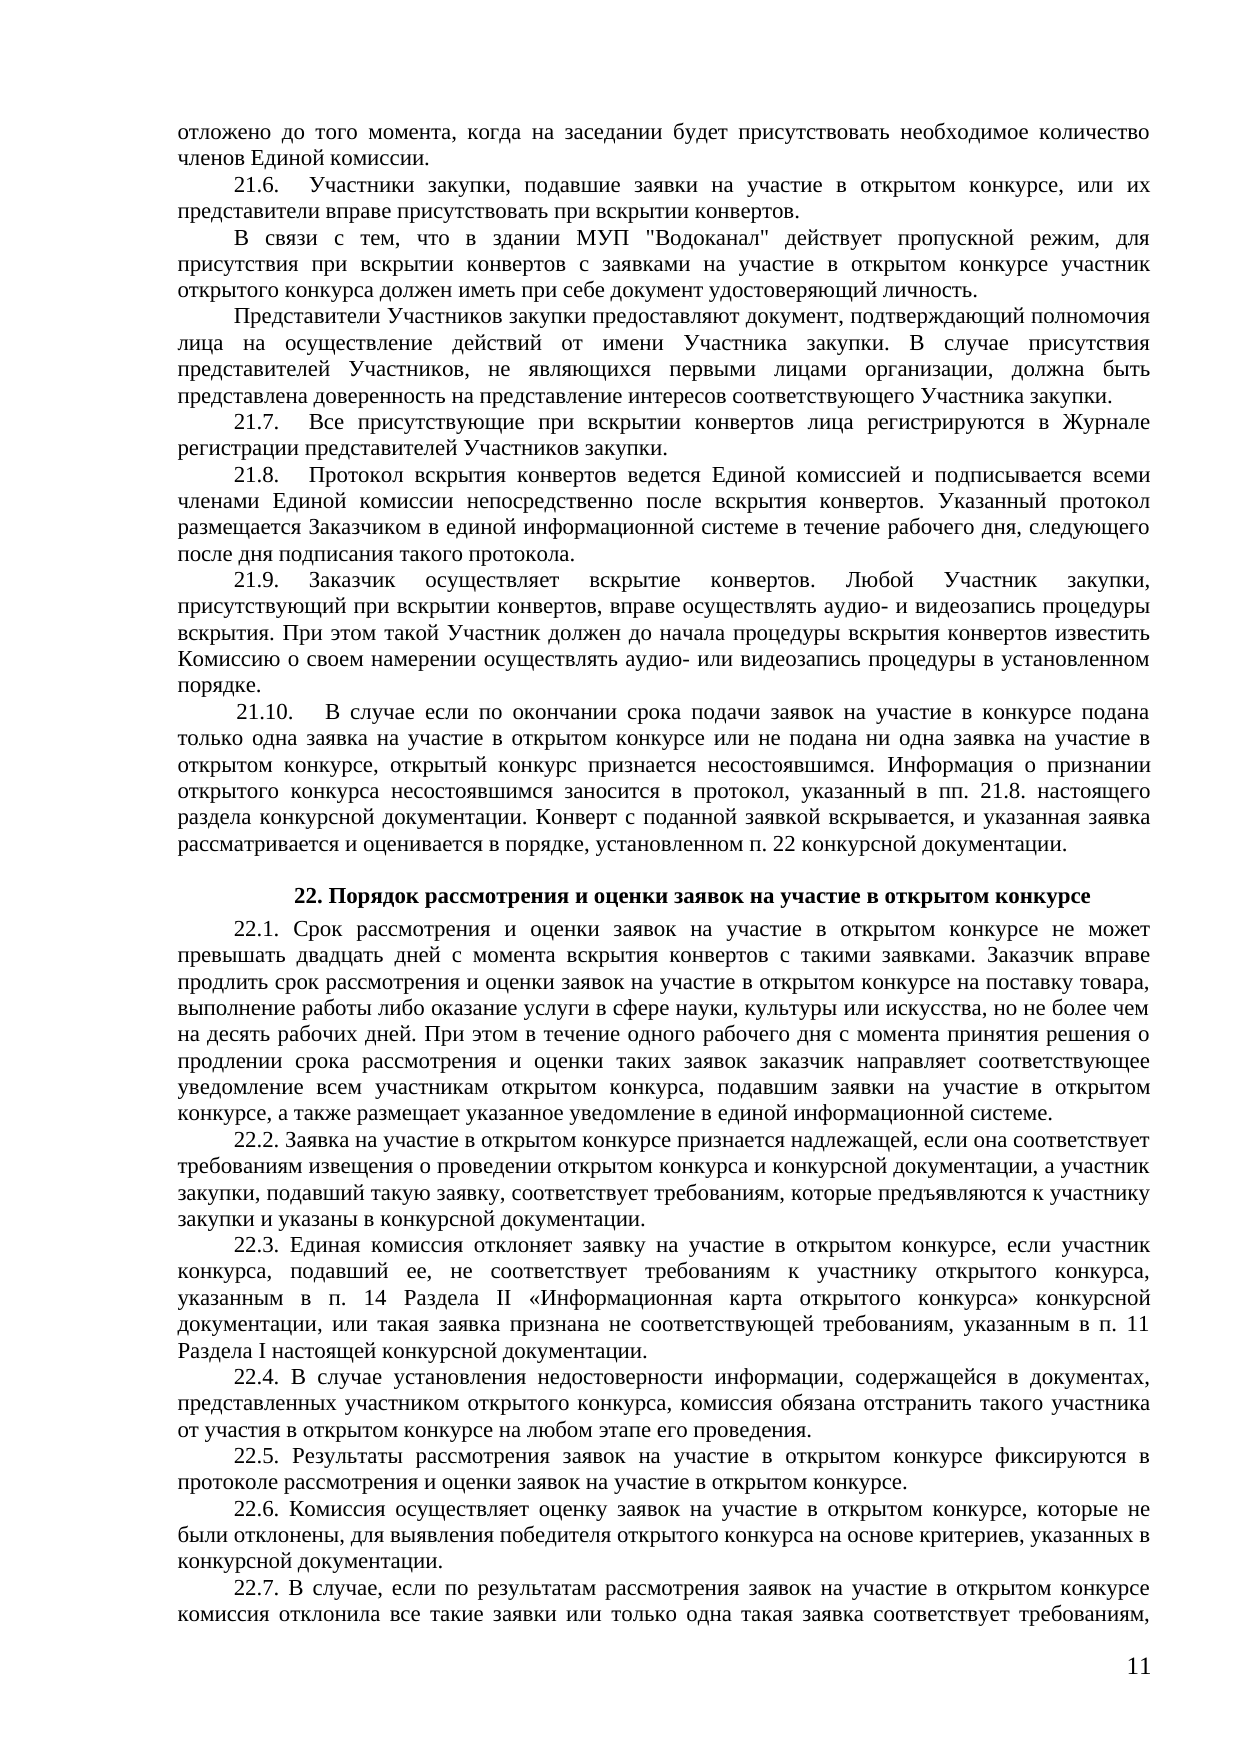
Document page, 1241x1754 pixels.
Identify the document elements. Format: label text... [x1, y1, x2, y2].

text В связи с тем, что в здании МУП "Водоканал" действует пропускной режим, для присутствия при вскрытии конвертов с заявками на участие в открытом конкурсе участник открытого конкурса должен иметь при себе документ удостоверяющий личность. [177, 223, 1152, 303]
text 21.8. Протокол вскрытия конвертов ведется Единой комиссией и подписывается всеми членами Единой комиссии непосредственно после вскрытия конвертов. Указанный протокол размещается Заказчиком в единой информационной системе в течение рабочего дня, следующего после дня подписания такого протокола. [177, 461, 1152, 566]
text 22.4. В случае установления недостоверности информации, содержащейся в документах, представленных участником открытого конкурса, комиссия обязана отстранить такого участника от участия в открытом конкурсе на любом этапе его проведения. [177, 1363, 1152, 1442]
text 22.5. Результаты рассмотрения заявок на участие в открытом конкурсе фиксируются в протоколе рассмотрения и оценки заявок на участие в открытом конкурсе. [177, 1442, 1152, 1495]
text 21.10. В случае если по окончании срока подачи заявок на участие в конкурсе подана только одна заявка на участие в открытом конкурсе или не подана ни одна заявка на участие в открытом конкурсе, открытый конкурс признается несостоявшимся. Информация о признании открытого конкурса несостоявшимся заносится в протокол, указанный в пп. 21.8. настоящего раздела конкурсной документации. Конверт с поданной заявкой вскрывается, и указанная заявка рассматривается и оценивается в порядке, установленном п. 22 конкурсной документации. [177, 698, 1152, 856]
text 21.6. Участники закупки, подавшие заявки на участие в открытом конкурсе, или их представители вправе присутствовать при вскрытии конвертов. [177, 171, 1152, 223]
text 22. Порядок рассмотрения и оценки заявок на участие в открытом конкурсе [177, 882, 1152, 909]
text 22.2. Заявка на участие в открытом конкурсе признается надлежащей, если она соответствует требованиям извещения о проведении открытом конкурса и конкурсной документации, а участник закупки, подавший такую заявку, соответствует требованиям, которые предъявляются к участнику закупки и указаны в конкурсной документации. [177, 1126, 1152, 1231]
text 22.3. Единая комиссия отклоняет заявку на участие в открытом конкурсе, если участник конкурса, подавший ее, не соответствует требованиям к участнику открытого конкурса, указанным в п. 14 Раздела II «Информационная карта открытого конкурса» конкурсной документации, или такая заявка признана не соответствующей требованиям, указанным в п. 11 Раздела I настоящей конкурсной документации. [177, 1231, 1152, 1363]
text 21.7. Все присутствующие при вскрытии конвертов лица регистрируются в Журнале регистрации представителей Участников закупки. [177, 408, 1152, 461]
text 22.6. Комиссия осуществляет оценку заявок на участие в открытом конкурсе, которые не были отклонены, для выявления победителя открытого конкурса на основе критериев, указанных в конкурсной документации. [177, 1495, 1152, 1574]
text Представители Участников закупки предоставляют документ, подтверждающий полномочия лица на осуществление действий от имени Участника закупки. В случае присутствия представителей Участников, не являющихся первыми лицами организации, должна быть представлена доверенность на представление интересов соответствующего Участника закупки. [177, 303, 1152, 408]
text 21.9. Заказчик осуществляет вскрытие конвертов. Любой Участник закупки, присутствующий при вскрытии конвертов, вправе осуществлять аудио- и видеозапись процедуры вскрытия. При этом такой Участник должен до начала процедуры вскрытия конвертов известить Комиссию о своем намерении осуществлять аудио- или видеозапись процедуры в установленном порядке. [177, 566, 1152, 698]
text 22.1. Срок рассмотрения и оценки заявок на участие в открытом конкурсе не может превышать двадцать дней с момента вскрытия конвертов с такими заявками. Заказчик вправе продлить срок рассмотрения и оценки заявок на участие в открытом конкурсе на поставку товара, выполнение работы либо оказание услуги в сфере науки, культуры или искусства, но не более чем на десять рабочих дней. При этом в течение одного рабочего дня с момента принятия решения о продлении срока рассмотрения и оценки таких заявок заказчик направляет соответствующее уведомление всем участникам открытом конкурса, подавшим заявки на участие в открытом конкурсе, а также размещает указанное уведомление в единой информационной системе. [177, 915, 1152, 1126]
